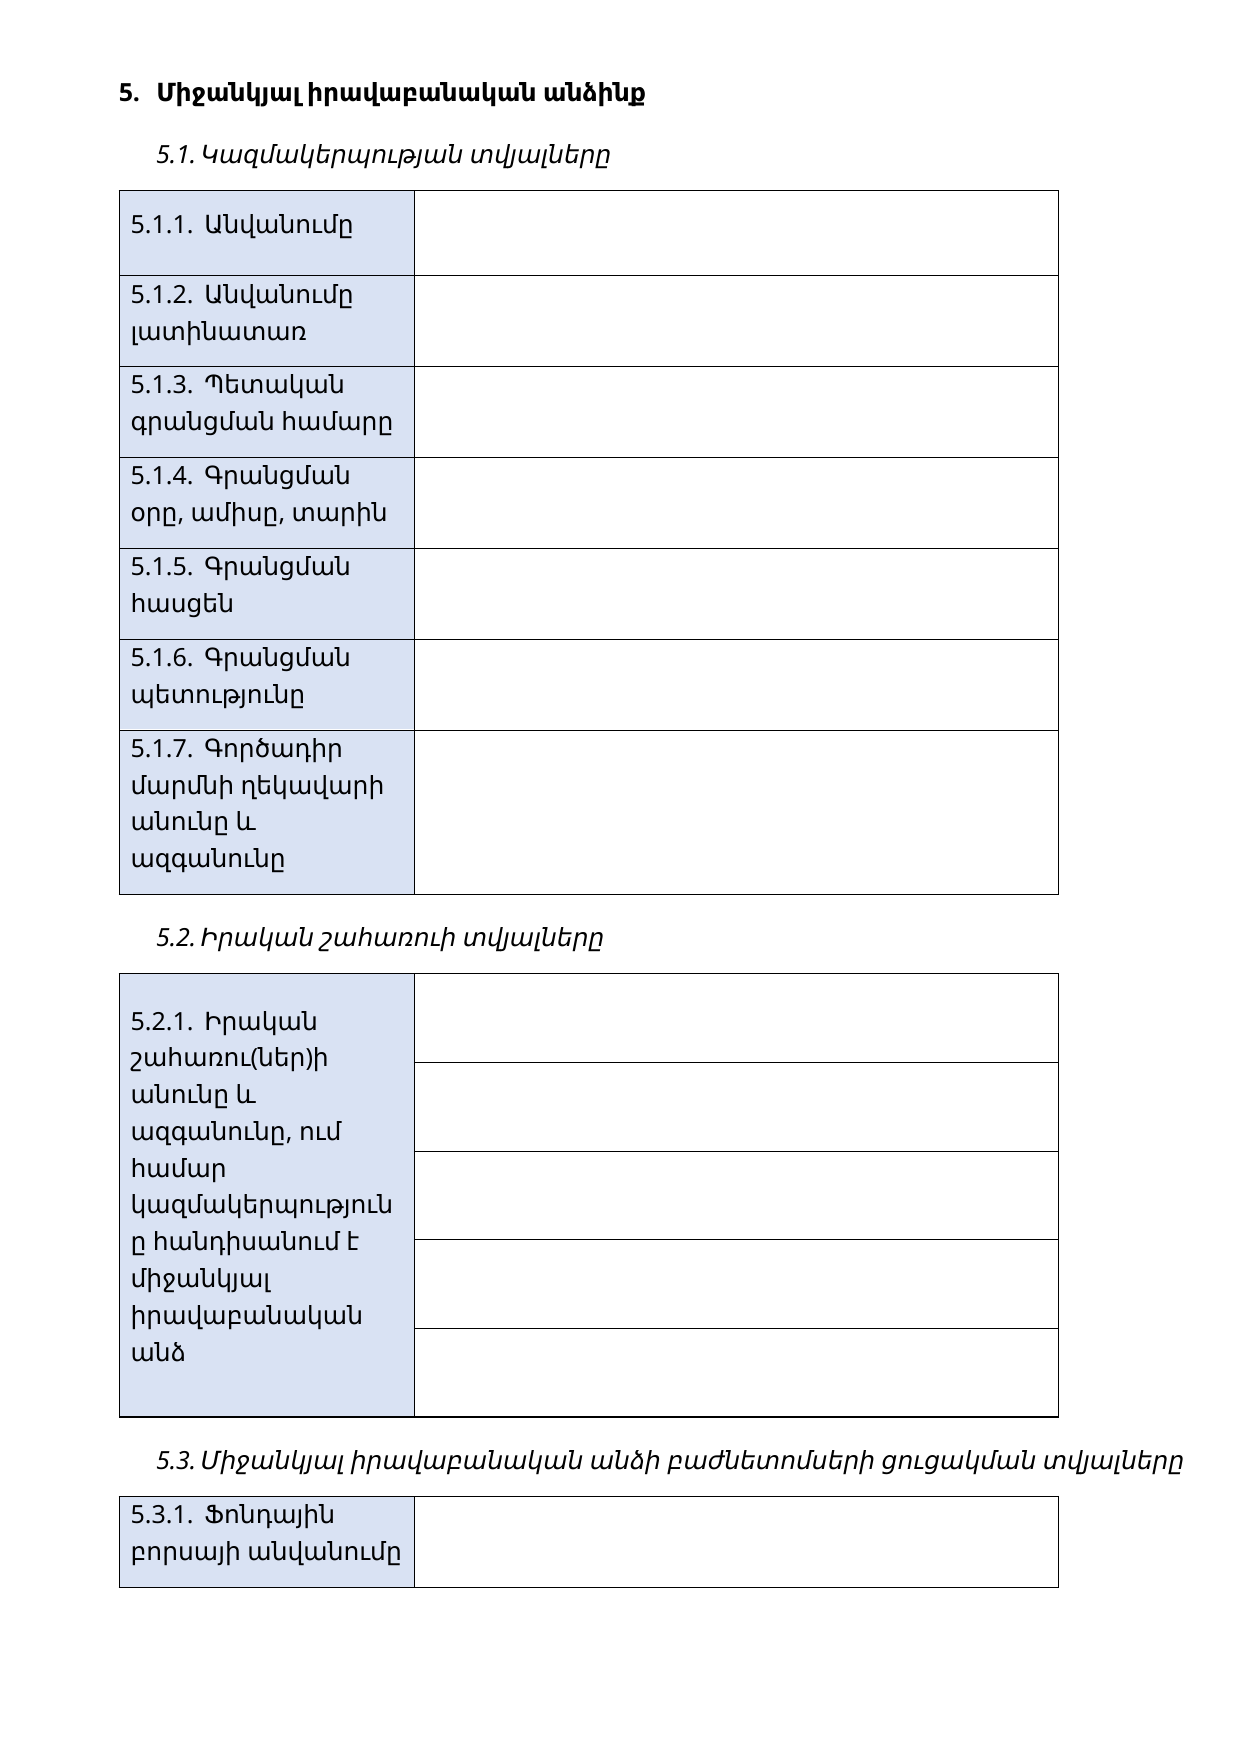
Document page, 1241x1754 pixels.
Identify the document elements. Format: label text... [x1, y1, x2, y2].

table_cell Պետական գրանցման համարը [120, 367, 414, 457]
table_cell [415, 1240, 1058, 1328]
list Միջանկյալ իրավաբանական անձի բաժնետոմսերի ցուցակման տվյալները [156, 1442, 1196, 1476]
table_header [415, 974, 1058, 1062]
table_header Իրական շահառու(ներ)ի անունը և ազգանունը, ում համար կազմակերպությունը հանդիսանում է միջանկյալ իրավաբանական անձ [120, 974, 414, 1416]
list Կազմակերպության տվյալները [156, 137, 1196, 171]
table_cell Գրանցման օրը, ամիսը, տարին [120, 458, 414, 548]
table_cell Անվանումը լատինատառ [120, 276, 414, 366]
table_cell [415, 731, 1058, 894]
table_cell [415, 1063, 1058, 1151]
list Իրական շահառուի տվյալները [156, 920, 1196, 954]
table_header [415, 1497, 1058, 1587]
table_cell [415, 1329, 1058, 1416]
list Միջանկյալ իրավաբանական անձինք [118, 75, 1196, 109]
table_header Ֆոնդային բորսայի անվանումը [120, 1497, 414, 1587]
table_cell [415, 549, 1058, 639]
table_cell [415, 1152, 1058, 1239]
table_header Անվանումը [120, 191, 414, 275]
table_cell [415, 367, 1058, 457]
table_header [415, 191, 1058, 275]
table_cell [415, 276, 1058, 366]
table_cell [415, 458, 1058, 548]
table_cell Գործադիր մարմնի ղեկավարի անունը և ազգանունը [120, 731, 414, 894]
table_cell [415, 640, 1058, 729]
table_cell Գրանցման պետությունը [120, 640, 414, 729]
table_cell Գրանցման հասցեն [120, 549, 414, 639]
